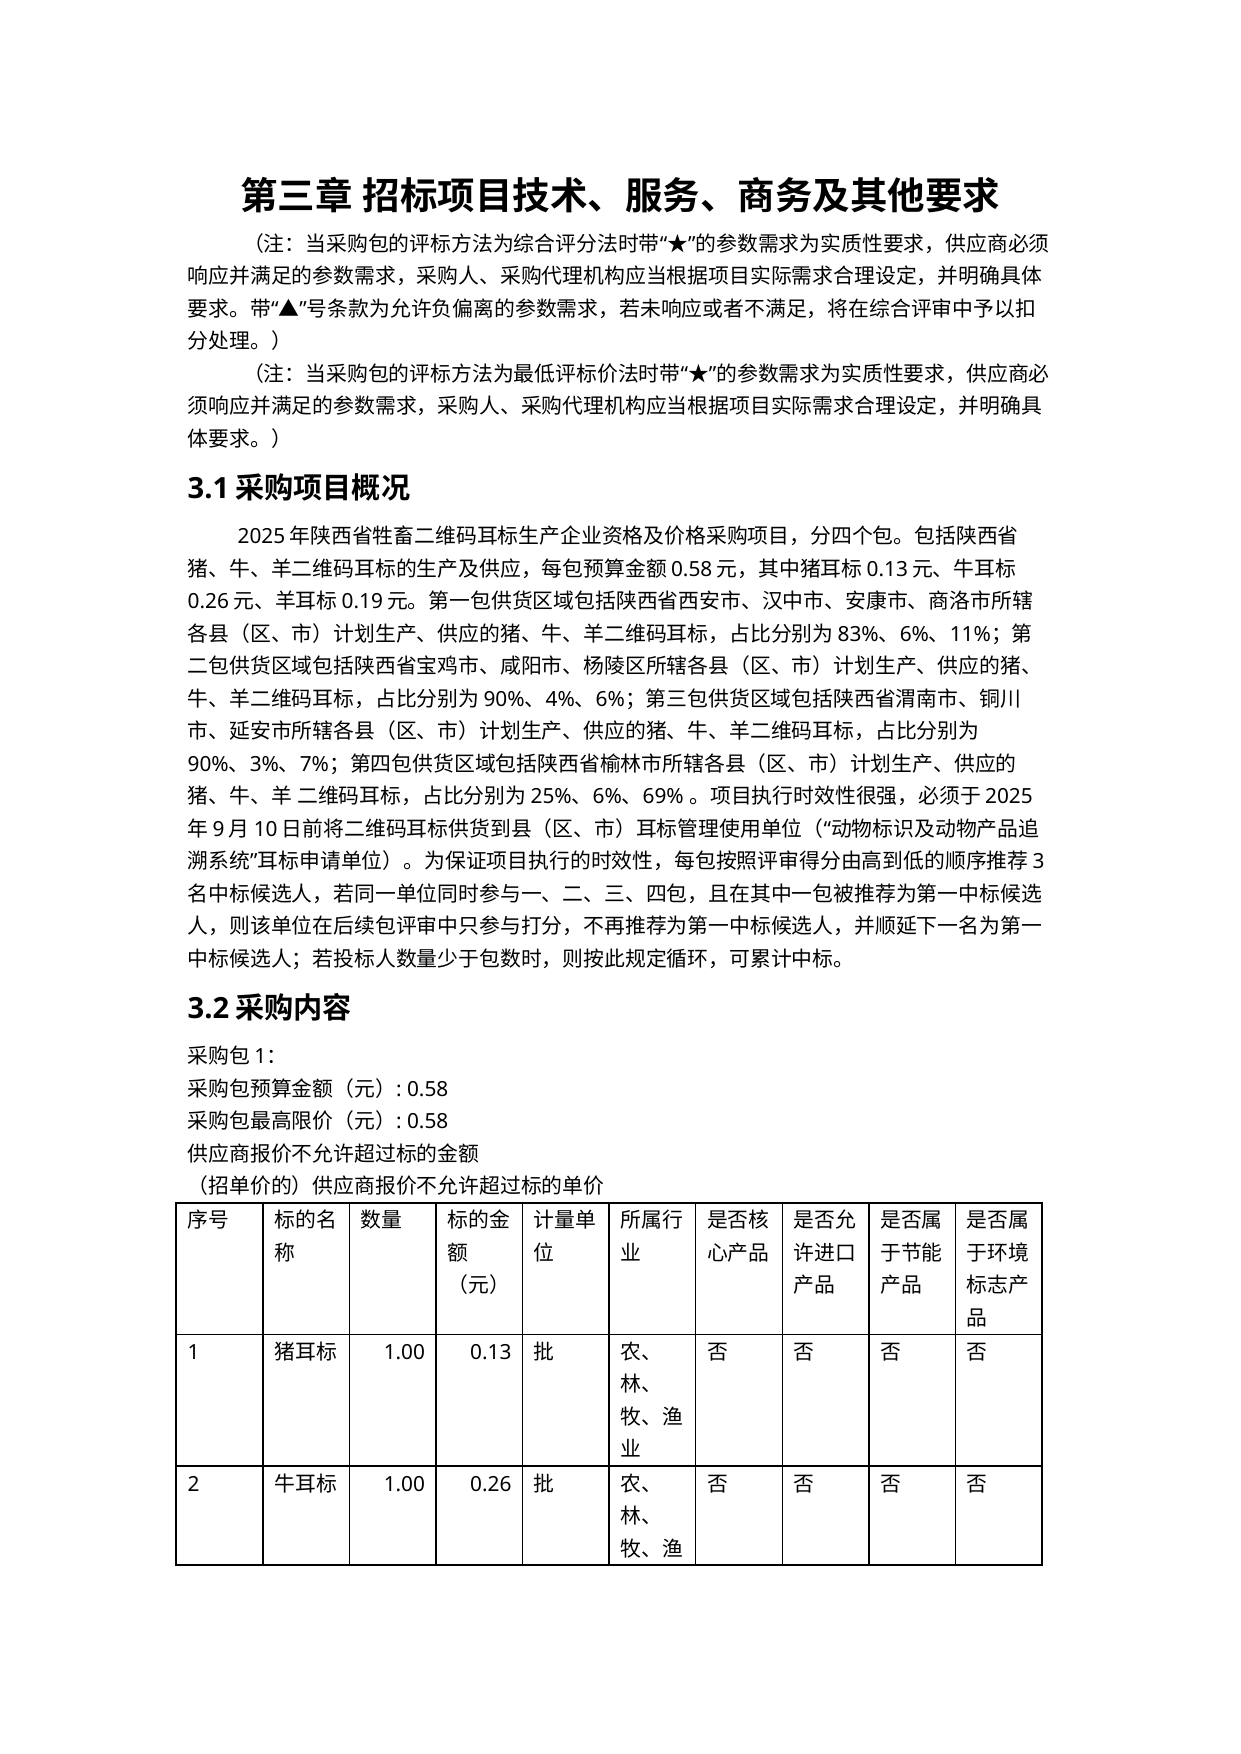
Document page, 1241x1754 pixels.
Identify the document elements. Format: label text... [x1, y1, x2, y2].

table_header 是否核心产品 [696, 1204, 782, 1333]
table_cell 0.13 [437, 1335, 522, 1465]
table_cell 否 [696, 1335, 782, 1465]
table_cell 0.26 [437, 1467, 522, 1564]
table_cell 1 [177, 1335, 262, 1465]
table_cell 否 [696, 1467, 782, 1564]
table_cell 农、林、牧、渔业 [610, 1467, 695, 1564]
table_cell 否 [783, 1467, 868, 1564]
table_cell 牛耳标 [264, 1467, 349, 1564]
table_header 数量 [350, 1204, 435, 1333]
text 采购包最高限价（元）: 0.58 [187, 1104, 1053, 1137]
text （注：当采购包的评标方法为最低评标价法时带“★”的参数需求为实质性要求，供应商必须响应并满足的参数需求，采购人、采购代理机构应当根据项目实际需求合理设定，并明确具体要求。） [187, 357, 1053, 454]
table_cell 1.00 [350, 1467, 435, 1564]
table_cell 批 [523, 1335, 608, 1465]
table_cell 农、林、牧、渔业 [610, 1335, 695, 1465]
table_header 所属行业 [610, 1204, 695, 1333]
table_cell 否 [956, 1467, 1041, 1564]
table_cell 1.00 [350, 1335, 435, 1465]
table_header 标的金额 （元） [437, 1204, 522, 1333]
table_header 计量单位 [523, 1204, 608, 1333]
table_cell 2 [177, 1467, 262, 1564]
text 供应商报价不允许超过标的金额 [187, 1137, 1053, 1169]
text 第三章 招标项目技术、服务、商务及其他要求 [187, 162, 1053, 227]
table_header 标的名称 [264, 1204, 349, 1333]
table_header 序号 [177, 1204, 262, 1333]
text （注：当采购包的评标方法为综合评分法时带“★”的参数需求为实质性要求，供应商必须响应并满足的参数需求，采购人、采购代理机构应当根据项目实际需求合理设定，并明确具体要求。带“▲”号条款为允许负偏离的参数需求，若未响应或者不满足，将在综合评审中予以扣分处理。） [187, 227, 1053, 357]
table_cell 否 [783, 1335, 868, 1465]
table_cell 猪耳标 [264, 1335, 349, 1465]
text 2025年陕西省牲畜二维码耳标生产企业资格及价格采购项目，分四个包。包括陕西省猪、牛、羊二维码耳标的生产及供应，每包预算金额0.58元，其中猪耳标0.13元、牛耳标0.26元、羊耳标0.19元。第一包供货区域包括陕西省西安市、汉中市、安康市、商洛市所辖各县（区、市）计划生产、供应的猪、牛、羊二维码耳标，占比分别为83%、6%、11%；第二包供货区域包括陕西省宝鸡市、咸阳市、杨陵区所辖各县（区、市）计划生产、供应的猪、牛、羊二维码耳标，占比分别为90%、4%、6%；第三包供货区域包括陕西省渭南市、铜川市、延安市所辖各县（区、市）计划生产、供应的猪、牛、羊二维码耳标，占比分别为90%、3%、7%；第四包供货区域包括陕西省榆林市所辖各县（区、市）计划生产、供应的猪、牛、羊 二维码耳标，占比分别为25%、6%、69% 。项目执行时效性很强，必须于2025年9月10日前将二维码耳标供货到县（区、市）耳标管理使用单位（“动物标识及动物产品追溯系统”耳标申请单位）。为保证项目执行的时效性，每包按照评审得分由高到低的顺序推荐3名中标候选人，若同一单位同时参与一、二、三、四包，且在其中一包被推荐为第一中标候选人，则该单位在后续包评审中只参与打分，不再推荐为第一中标候选人，并顺延下一名为第一中标候选人；若投标人数量少于包数时，则按此规定循环，可累计中标。 [187, 519, 1053, 974]
text 采购包1： [187, 1039, 1053, 1072]
table_header 是否属于节能产品 [870, 1204, 955, 1333]
text 3.2采购内容 [187, 974, 1053, 1039]
table_cell 否 [870, 1335, 955, 1465]
text （招单价的）供应商报价不允许超过标的单价 [187, 1169, 1053, 1202]
table_cell 否 [956, 1335, 1041, 1465]
text 3.1采购项目概况 [187, 454, 1053, 519]
text 采购包预算金额（元）: 0.58 [187, 1072, 1053, 1104]
table_cell 否 [870, 1467, 955, 1564]
table_header 是否允许进口产品 [783, 1204, 868, 1333]
table_cell 批 [523, 1467, 608, 1564]
table_header 是否属于环境标志产品 [956, 1204, 1041, 1333]
